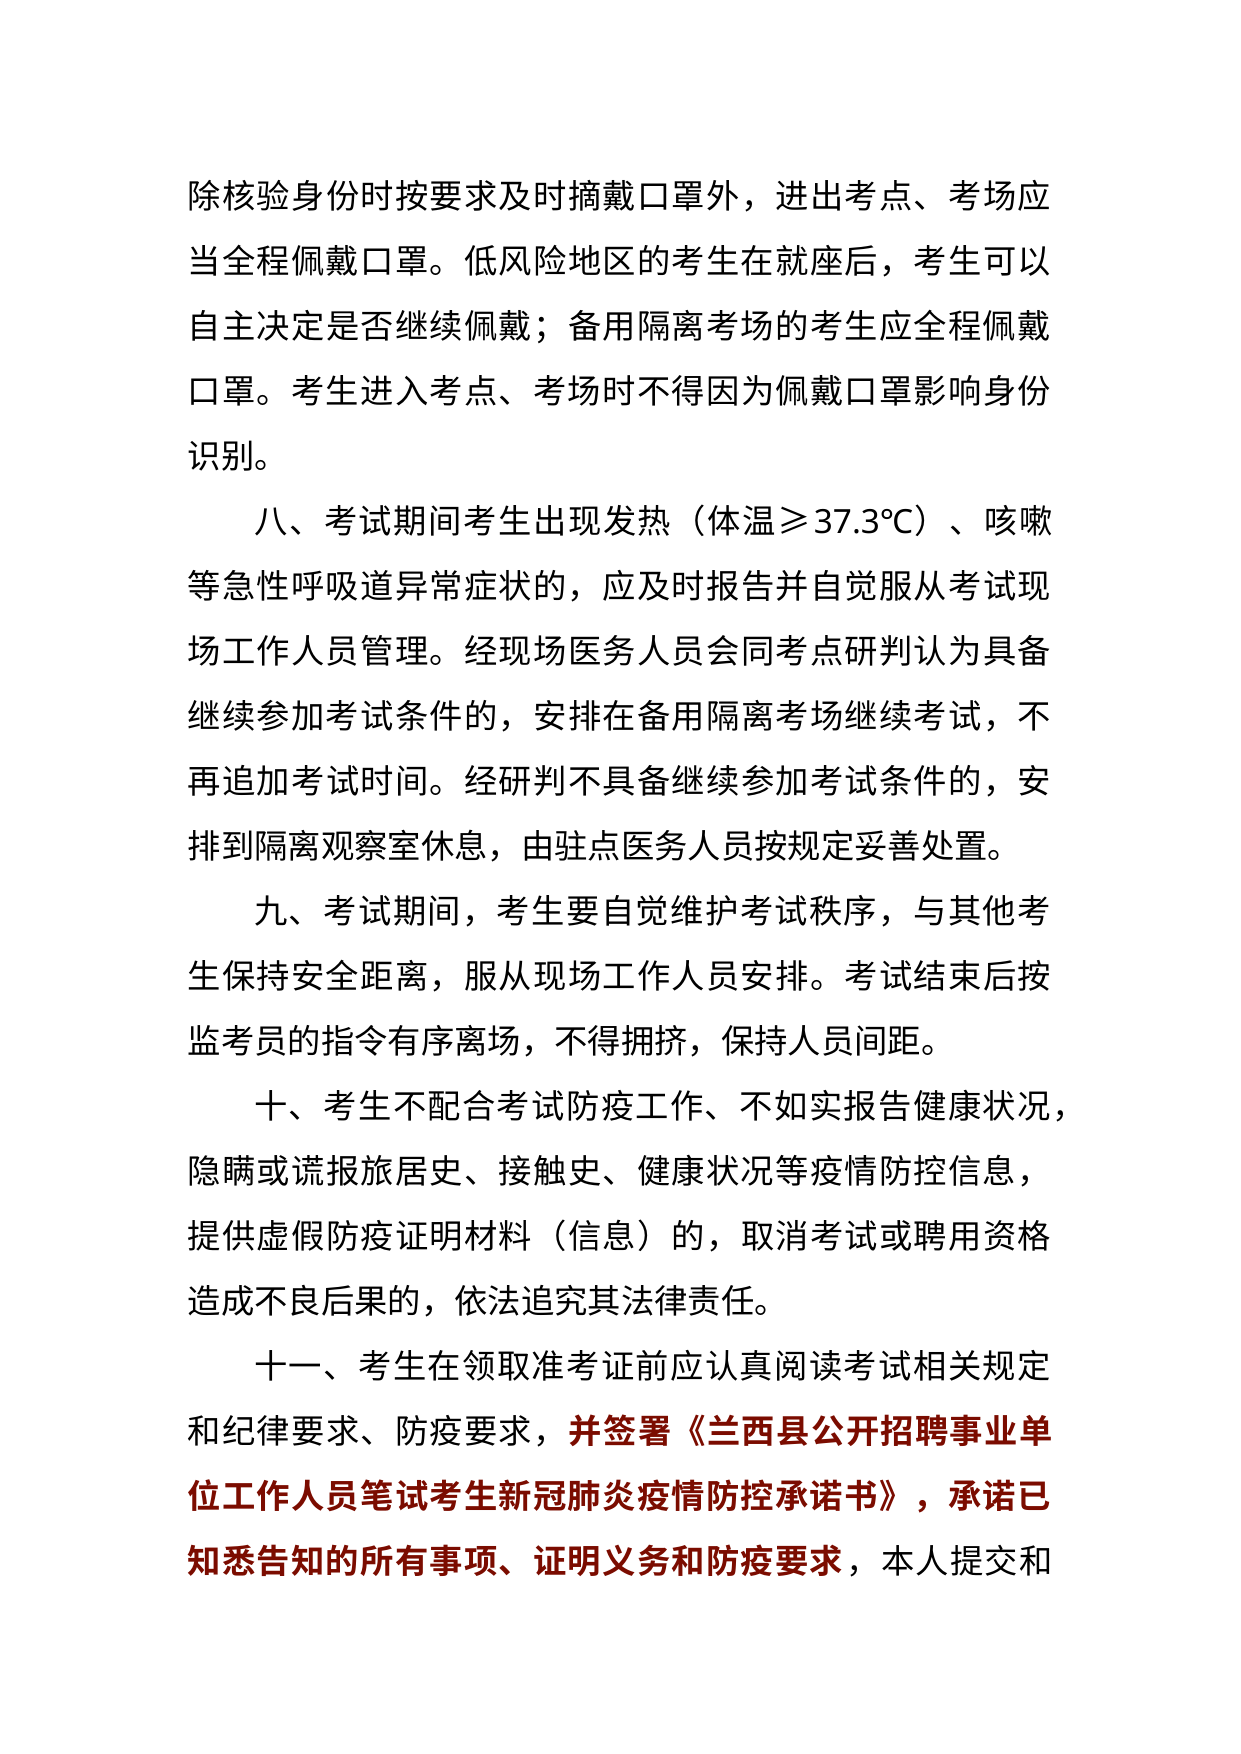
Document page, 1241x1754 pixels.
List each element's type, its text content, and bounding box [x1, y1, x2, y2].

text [187, 162, 1053, 487]
text 九、考试期间，考生要自觉维护考试秩序，与其他考生保持安全距离，服从现场工作人员安排。考试结束后按监考员的指令有序离场，不得拥挤，保持人员间距。 [187, 877, 1053, 1072]
text 八、考试期间考生出现发热（体温≥37.3℃）、咳嗽等急性呼吸道异常症状的，应及时报告并自觉服从考试现场工作人员管理。经现场医务人员会同考点研判认为具备继续参加考试条件的，安排在备用隔离考场继续考试，不再追加考试时间。经研判不具备继续参加考试条件的，安排到隔离观察室休息，由驻点医务人员按规定妥善处置。 [187, 487, 1053, 877]
text 十、考生不配合考试防疫工作、不如实报告健康状况，隐瞒或谎报旅居史、接触史、健康状况等疫情防控信息，提供虚假防疫证明材料（信息）的，取消考试或聘用资格。造成不良后果的，依法追究其法律责任。 [187, 1072, 1053, 1332]
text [187, 1332, 1053, 1592]
